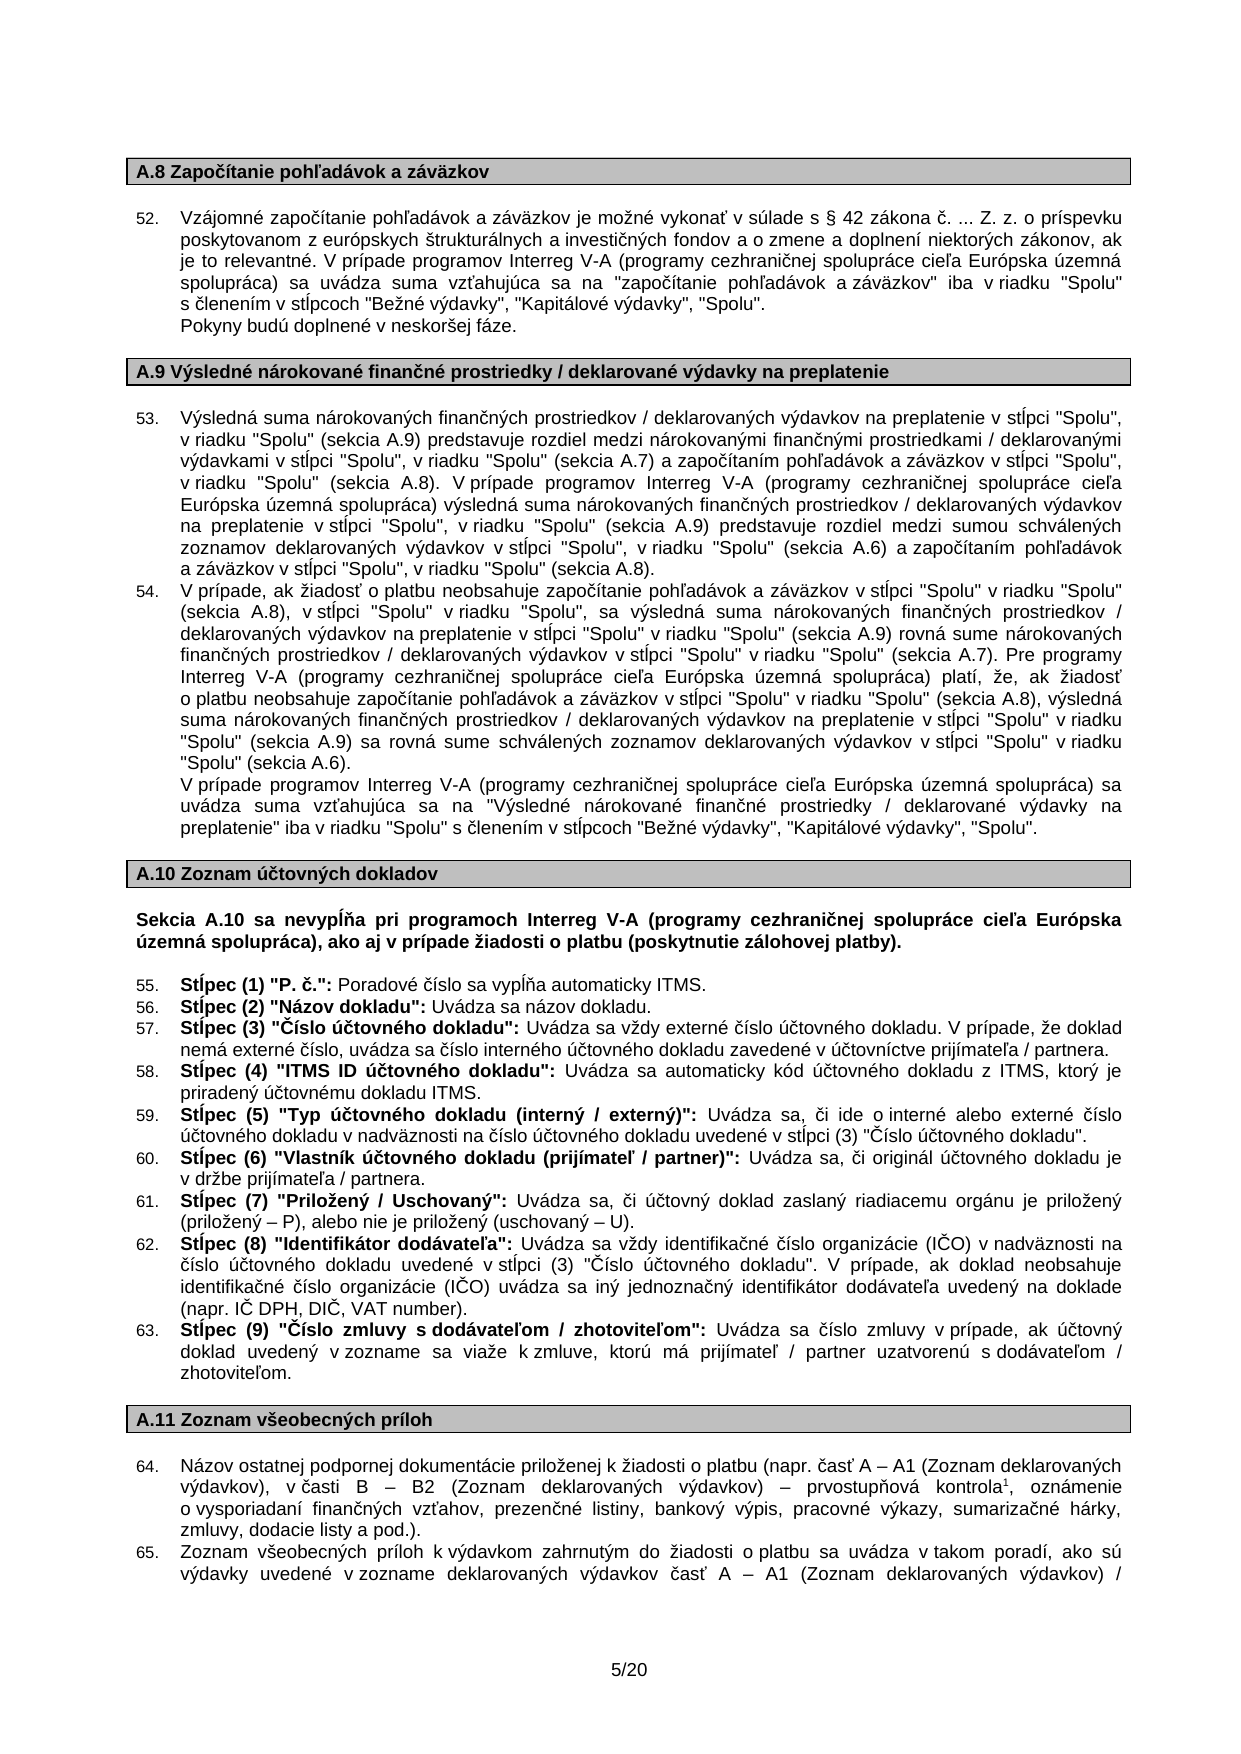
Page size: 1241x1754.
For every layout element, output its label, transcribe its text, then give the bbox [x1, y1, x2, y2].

list Stĺpec (2) "Názov dokladu": Uvádza sa názov dokladu. [136, 996, 1122, 1017]
text A.8 Započítanie pohľadávok a záväzkov [128, 159, 1130, 184]
list Výsledná suma nárokovaných finančných prostriedkov / deklarovaných výdavkov na preplatenie v stĺpci "Spolu", v riadku "Spolu" (sekcia A.9) predstavuje rozdiel medzi nárokovanými finančnými prostriedkami / deklarovanými výdavkami v stĺpci "Spolu", v riadku "Spolu" (sekcia A.7) a započítaním pohľadávok a záväzkov v stĺpci "Spolu", v riadku "Spolu" (sekcia A.8). V prípade programov Interreg V-A (programy cezhraničnej spolupráce cieľa Európska územná spolupráca) výsledná suma nárokovaných finančných prostriedkov / deklarovaných výdavkov na preplatenie v stĺpci "Spolu", v riadku "Spolu" (sekcia A.9) predstavuje rozdiel medzi sumou schválených zoznamov deklarovaných výdavkov v stĺpci "Spolu", v riadku "Spolu" (sekcia A.6) a započítaním pohľadávok a záväzkov v stĺpci "Spolu", v riadku "Spolu" (sekcia A.8). [136, 407, 1122, 579]
list Stĺpec (3) "Číslo účtovného dokladu": Uvádza sa vždy externé číslo účtovného dokladu. V prípade, že doklad nemá externé číslo, uvádza sa číslo interného účtovného dokladu zavedené v účtovníctve prijímateľa / partnera. [136, 1017, 1122, 1060]
list Vzájomné započítanie pohľadávok a záväzkov je možné vykonať v súlade s § 42 zákona č. ... Z. z. o príspevku poskytovanom z európskych štrukturálnych a investičných fondov a o zmene a doplnení niektorých zákonov, ak je to relevantné. V prípade programov Interreg V-A (programy cezhraničnej spolupráce cieľa Európska územná spolupráca) sa uvádza suma vzťahujúca sa na "započítanie pohľadávok a záväzkov" iba v riadku "Spolu" s členením v stĺpcoch "Bežné výdavky", "Kapitálové výdavky", "Spolu". [136, 207, 1122, 314]
text Pokyny budú doplnené v neskoršej fáze. [136, 314, 1122, 336]
list Názov ostatnej podpornej dokumentácie priloženej k žiadosti o platbu (napr. časť A – A1 (Zoznam deklarovaných výdavkov), v časti B – B2 (Zoznam deklarovaných výdavkov) – prvostupňová kontrola1, oznámenie o vysporiadaní finančných vzťahov, prezenčné listiny, bankový výpis, pracovné výkazy, sumarizačné hárky, zmluvy, dodacie listy a pod.). [136, 1454, 1122, 1541]
text V prípade programov Interreg V-A (programy cezhraničnej spolupráce cieľa Európska územná spolupráca) sa uvádza suma vzťahujúca sa na "Výsledné nárokované finančné prostriedky / deklarované výdavky na preplatenie" iba v riadku "Spolu" s členením v stĺpcoch "Bežné výdavky", "Kapitálové výdavky", "Spolu". [180, 774, 1122, 838]
list Stĺpec (7) "Priložený / Uschovaný": Uvádza sa, či účtovný doklad zaslaný riadiacemu orgánu je priložený (priložený – P), alebo nie je priložený (uschovaný – U). [136, 1189, 1122, 1233]
list V prípade, ak žiadosť o platbu neobsahuje započítanie pohľadávok a záväzkov v stĺpci "Spolu" v riadku "Spolu" (sekcia A.8), v stĺpci "Spolu" v riadku "Spolu", sa výsledná suma nárokovaných finančných prostriedkov / deklarovaných výdavkov na preplatenie v stĺpci "Spolu" v riadku "Spolu" (sekcia A.9) rovná sume nárokovaných finančných prostriedkov / deklarovaných výdavkov v stĺpci "Spolu" v riadku "Spolu" (sekcia A.7). Pre programy Interreg V-A (programy cezhraničnej spolupráce cieľa Európska územná spolupráca) platí, že, ak žiadosť o platbu neobsahuje započítanie pohľadávok a záväzkov v stĺpci "Spolu" v riadku "Spolu" (sekcia A.8), výsledná suma nárokovaných finančných prostriedkov / deklarovaných výdavkov na preplatenie v stĺpci "Spolu" v riadku "Spolu" (sekcia A.9) sa rovná sume schválených zoznamov deklarovaných výdavkov v stĺpci "Spolu" v riadku "Spolu" (sekcia A.6). [136, 579, 1122, 774]
text A.10 Zoznam účtovných dokladov [128, 861, 1130, 887]
list Stĺpec (6) "Vlastník účtovného dokladu (prijímateľ / partner)": Uvádza sa, či originál účtovného dokladu je v držbe prijímateľa / partnera. [136, 1146, 1122, 1189]
text A.11 Zoznam všeobecných príloh [128, 1406, 1130, 1432]
list Stĺpec (5) "Typ účtovného dokladu (interný / externý)": Uvádza sa, či ide o interné alebo externé číslo účtovného dokladu v nadväznosti na číslo účtovného dokladu uvedené v stĺpci (3) "Číslo účtovného dokladu". [136, 1103, 1122, 1146]
list Stĺpec (4) "ITMS ID účtovného dokladu": Uvádza sa automaticky kód účtovného dokladu z ITMS, ktorý je priradený účtovnému dokladu ITMS. [136, 1060, 1122, 1103]
list Stĺpec (1) "P. č.": Poradové číslo sa vypĺňa automaticky ITMS. [136, 974, 1122, 996]
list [136, 1541, 1122, 1584]
list Stĺpec (9) "Číslo zmluvy s dodávateľom / zhotoviteľom": Uvádza sa číslo zmluvy v prípade, ak účtovný doklad uvedený v zozname sa viaže k zmluve, ktorú má prijímateľ / partner uzatvorenú s dodávateľom / zhotoviteľom. [136, 1319, 1122, 1384]
text A.9 Výsledné nárokované finančné prostriedky / deklarované výdavky na preplatenie [128, 359, 1130, 384]
text Sekcia A.10 sa nevypĺňa pri programoch Interreg V-A (programy cezhraničnej spolupráce cieľa Európska územná spolupráca), ako aj v prípade žiadosti o platbu (poskytnutie zálohovej platby). [136, 909, 1122, 952]
list Stĺpec (8) "Identifikátor dodávateľa": Uvádza sa vždy identifikačné číslo organizácie (IČO) v nadväznosti na číslo účtovného dokladu uvedené v stĺpci (3) "Číslo účtovného dokladu". V prípade, ak doklad neobsahuje identifikačné číslo organizácie (IČO) uvádza sa iný jednoznačný identifikátor dodávateľa uvedený na doklade (napr. IČ DPH, DIČ, VAT number). [136, 1233, 1122, 1319]
